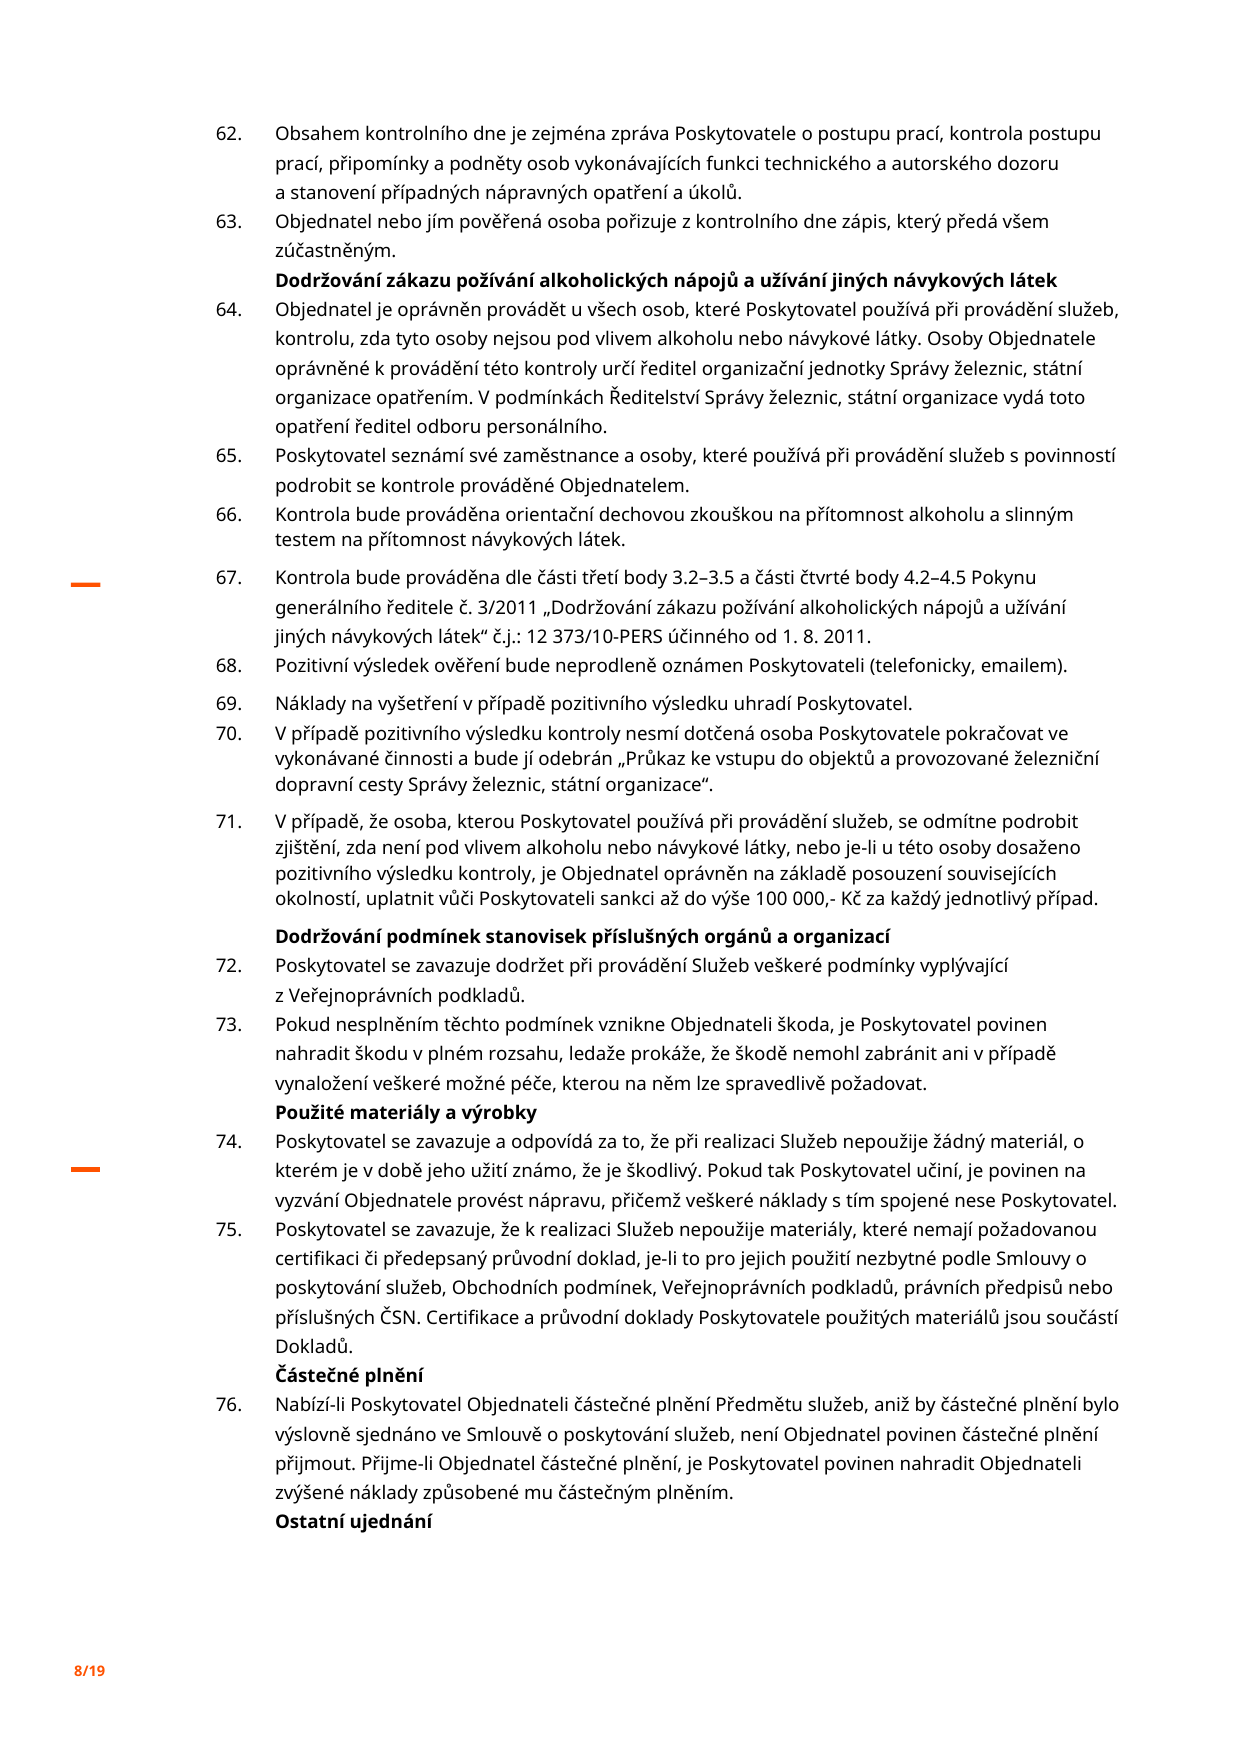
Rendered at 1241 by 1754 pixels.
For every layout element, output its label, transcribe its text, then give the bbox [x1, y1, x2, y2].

list Objednatel nebo jím pověřená osoba pořizuje z kontrolního dne zápis, který předá všem zúčastněným. [216, 208, 1122, 263]
text Částečné plnění [275, 1362, 1122, 1388]
list Poskytovatel seznámí své zaměstnance a osoby, které používá při provádění služeb s povinností podrobit se kontrole prováděné Objednatelem. [216, 443, 1122, 497]
list Kontrola bude prováděna dle části třetí body 3.2–3.5 a části čtvrté body 4.2–4.5 Pokynu generálního ředitele č. 3/2011 „Dodržování zákazu požívání alkoholických nápojů a užívání jiných návykových látek“ č.j.: 12 373/10-PERS účinného od 1. 8. 2011. [216, 565, 1122, 649]
text Dodržování podmínek stanovisek příslušných orgánů a organizací [275, 923, 1122, 949]
list Pokud nesplněním těchto podmínek vznikne Objednateli škoda, je Poskytovatel povinen nahradit škodu v plném rozsahu, ledaže prokáže, že škodě nemohl zabránit ani v případě vynaložení veškeré možné péče, kterou na něm lze spravedlivě požadovat. [216, 1011, 1122, 1095]
text Ostatní ujednání [275, 1509, 1122, 1534]
list Objednatel je oprávněn provádět u všech osob, které Poskytovatel používá při provádění služeb, kontrolu, zda tyto osoby nejsou pod vlivem alkoholu nebo návykové látky. Osoby Objednatele oprávněné k provádění této kontroly určí ředitel organizační jednotky Správy železnic, státní organizace opatřením. V podmínkách Ředitelství Správy železnic, státní organizace vydá toto opatření ředitel odboru personálního. [216, 296, 1122, 439]
list Obsahem kontrolního dne je zejména zpráva Poskytovatele o postupu prací, kontrola postupu prací, připomínky a podněty osob vykonávajících funkci technického a autorského dozoru a stanovení případných nápravných opatření a úkolů. [216, 121, 1122, 205]
text Použité materiály a výrobky [275, 1099, 1122, 1124]
list Náklady na vyšetření v případě pozitivního výsledku uhradí Poskytovatel. [216, 691, 1122, 716]
list Poskytovatel se zavazuje dodržet při provádění Služeb veškeré podmínky vyplývající z Veřejnoprávních podkladů. [216, 953, 1122, 1007]
list Poskytovatel se zavazuje, že k realizaci Služeb nepoužije materiály, které nemají požadovanou certifikaci či předepsaný průvodní doklad, je-li to pro jejich použití nezbytné podle Smlouvy o poskytování služeb, Obchodních podmínek, Veřejnoprávních podkladů, právních předpisů nebo příslušných ČSN. Certifikace a průvodní doklady Poskytovatele použitých materiálů jsou součástí Dokladů. [216, 1216, 1122, 1359]
list Nabízí-li Poskytovatel Objednateli částečné plnění Předmětu služeb, aniž by částečné plnění bylo výslovně sjednáno ve Smlouvě o poskytování služeb, není Objednatel povinen částečné plnění přijmout. Přijme-li Objednatel částečné plnění, je Poskytovatel povinen nahradit Objednateli zvýšené náklady způsobené mu částečným plněním. [216, 1392, 1122, 1505]
text Dodržování zákazu požívání alkoholických nápojů a užívání jiných návykových látek [275, 267, 1122, 292]
list V případě, že osoba, kterou Poskytovatel používá při provádění služeb, se odmítne podrobit zjištění, zda není pod vlivem alkoholu nebo návykové látky, nebo je-li u této osoby dosaženo pozitivního výsledku kontroly, je Objednatel oprávněn na základě posouzení souvisejících okolností, uplatnit vůči Poskytovateli sankci až do výše 100 000,- Kč za každý jednotlivý případ. [216, 809, 1122, 911]
list Poskytovatel se zavazuje a odpovídá za to, že při realizaci Služeb nepoužije žádný materiál, o kterém je v době jeho užití známo, že je škodlivý. Pokud tak Poskytovatel učiní, je povinen na vyzvání Objednatele provést nápravu, přičemž veškeré náklady s tím spojené nese Poskytovatel. [216, 1128, 1122, 1212]
list Kontrola bude prováděna orientační dechovou zkouškou na přítomnost alkoholu a slinným testem na přítomnost návykových látek. [216, 501, 1122, 552]
list Pozitivní výsledek ověření bude neprodleně oznámen Poskytovateli (telefonicky, emailem). [216, 652, 1122, 678]
list V případě pozitivního výsledku kontroly nesmí dotčená osoba Poskytovatele pokračovat ve vykonávané činnosti a bude jí odebrán „Průkaz ke vstupu do objektů a provozované železniční dopravní cesty Správy železnic, státní organizace“. [216, 720, 1122, 796]
